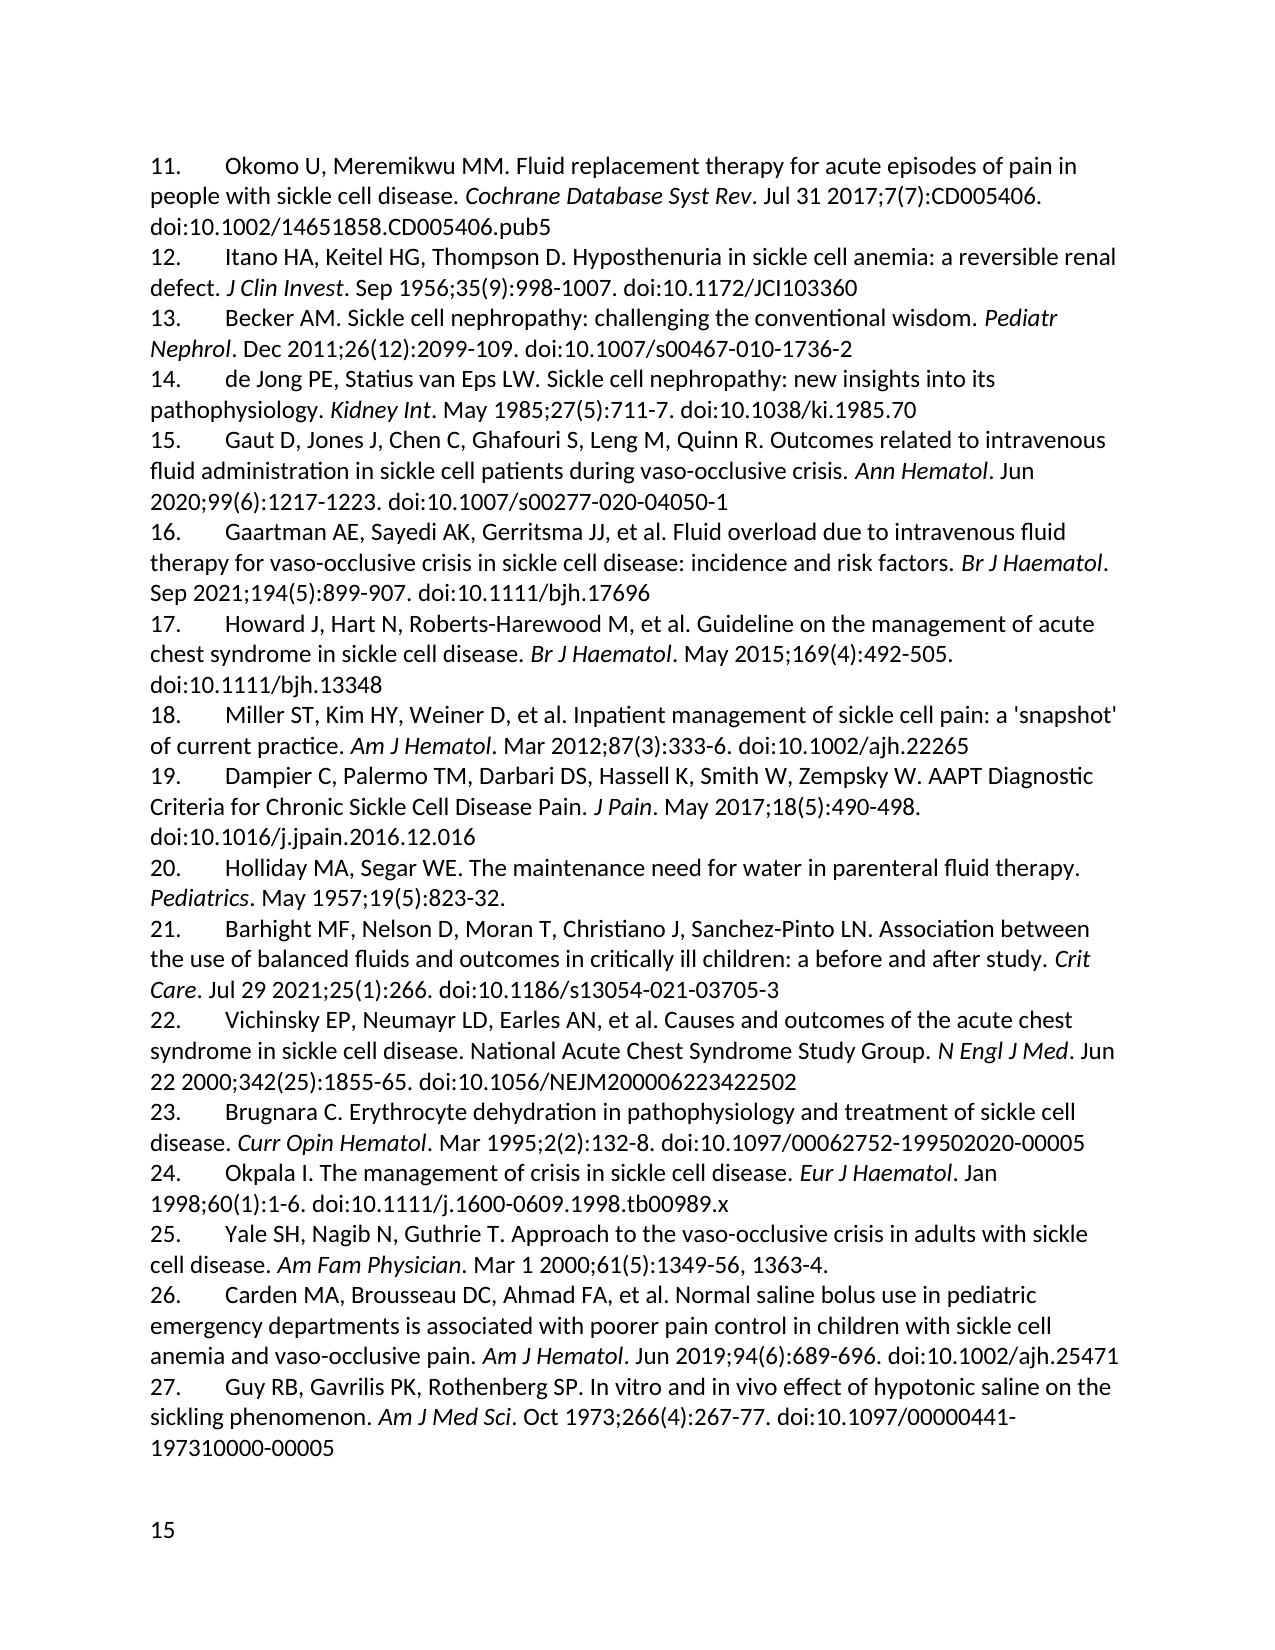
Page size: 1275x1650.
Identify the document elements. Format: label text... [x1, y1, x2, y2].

text 24. Okpala I. The management of crisis in sickle cell disease. Eur J Haematol. Jan 1998;60(1):1-6. doi:10.1111/j.1600-0609.1998.tb00989.x [150, 1157, 1125, 1218]
text 23. Brugnara C. Erythrocyte dehydration in pathophysiology and treatment of sickle cell disease. Curr Opin Hematol. Mar 1995;2(2):132-8. doi:10.1097/00062752-199502020-00005 [150, 1096, 1125, 1157]
text 15. Gaut D, Jones J, Chen C, Ghafouri S, Leng M, Quinn R. Outcomes related to intravenous fluid administration in sickle cell patients during vaso-occlusive crisis. Ann Hematol. Jun 2020;99(6):1217-1223. doi:10.1007/s00277-020-04050-1 [150, 425, 1125, 516]
text 26. Carden MA, Brousseau DC, Ahmad FA, et al. Normal saline bolus use in pediatric emergency departments is associated with poorer pain control in children with sickle cell anemia and vaso-occlusive pain. Am J Hematol. Jun 2019;94(6):689-696. doi:10.1002/ajh.25471 [150, 1279, 1125, 1371]
text 11. Okomo U, Meremikwu MM. Fluid replacement therapy for acute episodes of pain in people with sickle cell disease. Cochrane Database Syst Rev. Jul 31 2017;7(7):CD005406. doi:10.1002/14651858.CD005406.pub5 [150, 150, 1125, 242]
text 16. Gaartman AE, Sayedi AK, Gerritsma JJ, et al. Fluid overload due to intravenous fluid therapy for vaso-occlusive crisis in sickle cell disease: incidence and risk factors. Br J Haematol. Sep 2021;194(5):899-907. doi:10.1111/bjh.17696 [150, 516, 1125, 608]
text 17. Howard J, Hart N, Roberts-Harewood M, et al. Guideline on the management of acute chest syndrome in sickle cell disease. Br J Haematol. May 2015;169(4):492-505. doi:10.1111/bjh.13348 [150, 608, 1125, 699]
text 18. Miller ST, Kim HY, Weiner D, et al. Inpatient management of sickle cell pain: a 'snapshot' of current practice. Am J Hematol. Mar 2012;87(3):333-6. doi:10.1002/ajh.22265 [150, 699, 1125, 760]
text 19. Dampier C, Palermo TM, Darbari DS, Hassell K, Smith W, Zempsky W. AAPT Diagnostic Criteria for Chronic Sickle Cell Disease Pain. J Pain. May 2017;18(5):490-498. doi:10.1016/j.jpain.2016.12.016 [150, 760, 1125, 852]
text 14. de Jong PE, Statius van Eps LW. Sickle cell nephropathy: new insights into its pathophysiology. Kidney Int. May 1985;27(5):711-7. doi:10.1038/ki.1985.70 [150, 364, 1125, 425]
text 27. Guy RB, Gavrilis PK, Rothenberg SP. In vitro and in vivo effect of hypotonic saline on the sickling phenomenon. Am J Med Sci. Oct 1973;266(4):267-77. doi:10.1097/00000441-197310000-00005 [150, 1371, 1125, 1462]
text 12. Itano HA, Keitel HG, Thompson D. Hyposthenuria in sickle cell anemia: a reversible renal defect. J Clin Invest. Sep 1956;35(9):998-1007. doi:10.1172/JCI103360 [150, 242, 1125, 303]
text 21. Barhight MF, Nelson D, Moran T, Christiano J, Sanchez-Pinto LN. Association between the use of balanced fluids and outcomes in critically ill children: a before and after study. Crit Care. Jul 29 2021;25(1):266. doi:10.1186/s13054-021-03705-3 [150, 913, 1125, 1004]
text 25. Yale SH, Nagib N, Guthrie T. Approach to the vaso-occlusive crisis in adults with sickle cell disease. Am Fam Physician. Mar 1 2000;61(5):1349-56, 1363-4. [150, 1218, 1125, 1279]
text 22. Vichinsky EP, Neumayr LD, Earles AN, et al. Causes and outcomes of the acute chest syndrome in sickle cell disease. National Acute Chest Syndrome Study Group. N Engl J Med. Jun 22 2000;342(25):1855-65. doi:10.1056/NEJM200006223422502 [150, 1004, 1125, 1096]
text 13. Becker AM. Sickle cell nephropathy: challenging the conventional wisdom. Pediatr Nephrol. Dec 2011;26(12):2099-109. doi:10.1007/s00467-010-1736-2 [150, 303, 1125, 364]
text 20. Holliday MA, Segar WE. The maintenance need for water in parenteral fluid therapy. Pediatrics. May 1957;19(5):823-32. [150, 852, 1125, 913]
